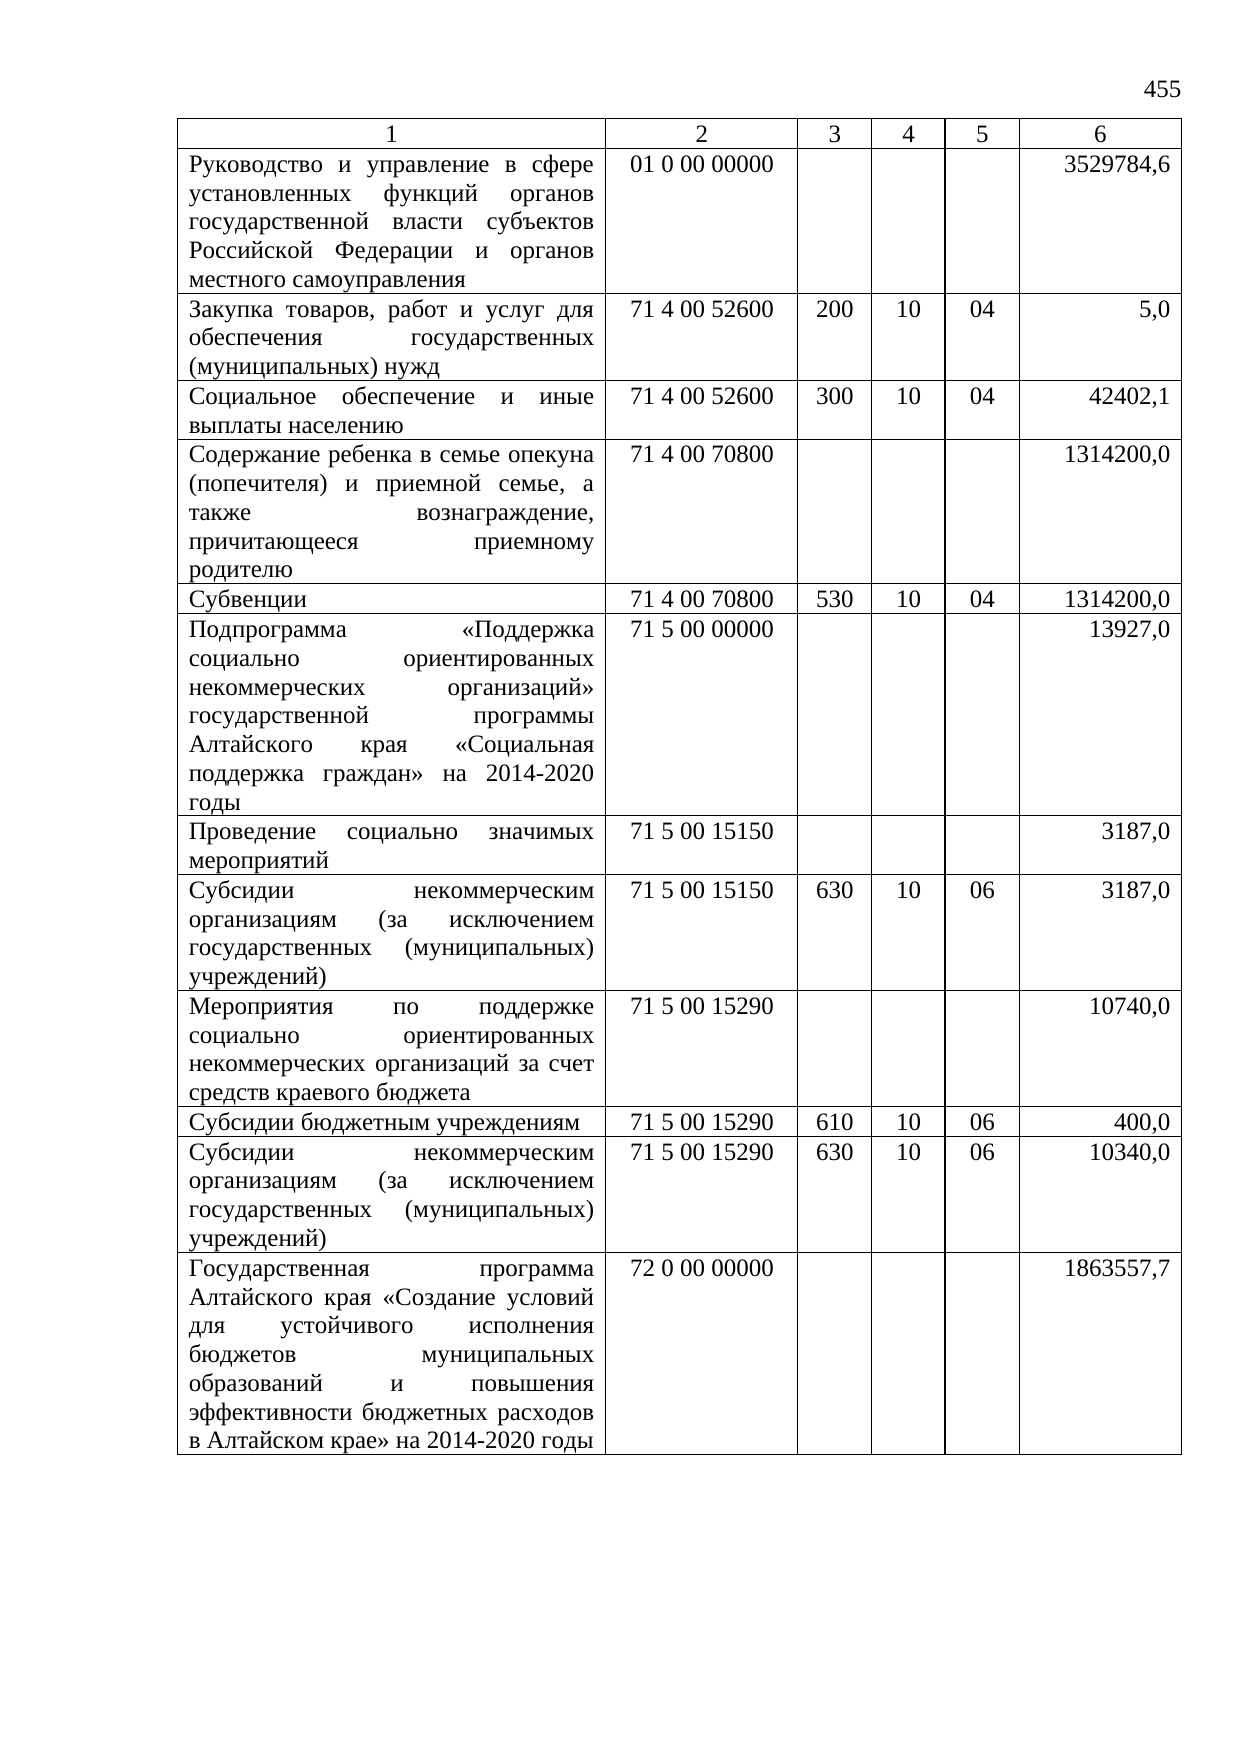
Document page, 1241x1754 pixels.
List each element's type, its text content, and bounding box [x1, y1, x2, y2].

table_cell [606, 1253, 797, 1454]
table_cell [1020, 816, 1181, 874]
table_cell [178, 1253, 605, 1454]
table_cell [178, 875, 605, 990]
table_header 5 [946, 119, 1019, 148]
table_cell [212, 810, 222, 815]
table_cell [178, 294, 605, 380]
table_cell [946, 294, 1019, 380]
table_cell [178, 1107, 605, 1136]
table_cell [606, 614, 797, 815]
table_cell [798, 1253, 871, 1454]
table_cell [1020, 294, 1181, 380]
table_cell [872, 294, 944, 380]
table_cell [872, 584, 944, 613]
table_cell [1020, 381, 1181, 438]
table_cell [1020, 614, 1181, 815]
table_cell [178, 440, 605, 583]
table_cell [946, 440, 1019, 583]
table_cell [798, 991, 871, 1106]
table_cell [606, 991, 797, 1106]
table_header 2 [606, 119, 797, 148]
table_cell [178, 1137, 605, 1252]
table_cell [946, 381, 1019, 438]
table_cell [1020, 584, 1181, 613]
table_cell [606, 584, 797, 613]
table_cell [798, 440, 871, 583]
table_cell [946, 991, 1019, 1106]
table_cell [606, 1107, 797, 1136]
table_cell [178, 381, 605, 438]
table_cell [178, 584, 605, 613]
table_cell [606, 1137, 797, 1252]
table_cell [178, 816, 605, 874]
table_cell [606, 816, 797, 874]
table_header 3 [798, 119, 871, 148]
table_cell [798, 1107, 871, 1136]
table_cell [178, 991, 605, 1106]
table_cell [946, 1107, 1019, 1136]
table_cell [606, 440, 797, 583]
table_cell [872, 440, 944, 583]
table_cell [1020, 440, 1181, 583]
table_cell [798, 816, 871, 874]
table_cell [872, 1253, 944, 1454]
table_cell [798, 149, 871, 293]
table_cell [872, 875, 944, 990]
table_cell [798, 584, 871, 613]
table_cell Руководство и управление в сфере установленных функций органов государственной власти субъектов Российской Федерации и органов местного самоуправления [178, 149, 605, 293]
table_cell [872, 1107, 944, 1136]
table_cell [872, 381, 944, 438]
table_header 6 [1020, 119, 1181, 148]
table_header 4 [872, 119, 944, 148]
table_cell 3529784,6 [1020, 149, 1181, 293]
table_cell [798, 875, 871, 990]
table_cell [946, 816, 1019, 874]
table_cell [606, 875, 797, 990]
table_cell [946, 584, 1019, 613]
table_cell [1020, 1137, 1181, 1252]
table_cell [872, 149, 944, 293]
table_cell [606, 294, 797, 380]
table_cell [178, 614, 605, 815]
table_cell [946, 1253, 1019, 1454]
table_header 1 [178, 119, 605, 148]
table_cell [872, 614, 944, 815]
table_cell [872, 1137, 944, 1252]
table_cell [946, 149, 1019, 293]
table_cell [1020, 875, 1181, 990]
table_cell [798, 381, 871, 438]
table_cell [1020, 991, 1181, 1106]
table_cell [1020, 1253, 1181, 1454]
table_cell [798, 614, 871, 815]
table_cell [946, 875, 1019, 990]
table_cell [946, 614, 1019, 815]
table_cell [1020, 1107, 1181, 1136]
table_cell 01 0 00 00000 [606, 149, 797, 293]
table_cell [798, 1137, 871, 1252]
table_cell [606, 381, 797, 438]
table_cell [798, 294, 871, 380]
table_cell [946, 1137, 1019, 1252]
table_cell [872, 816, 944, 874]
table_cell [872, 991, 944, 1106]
